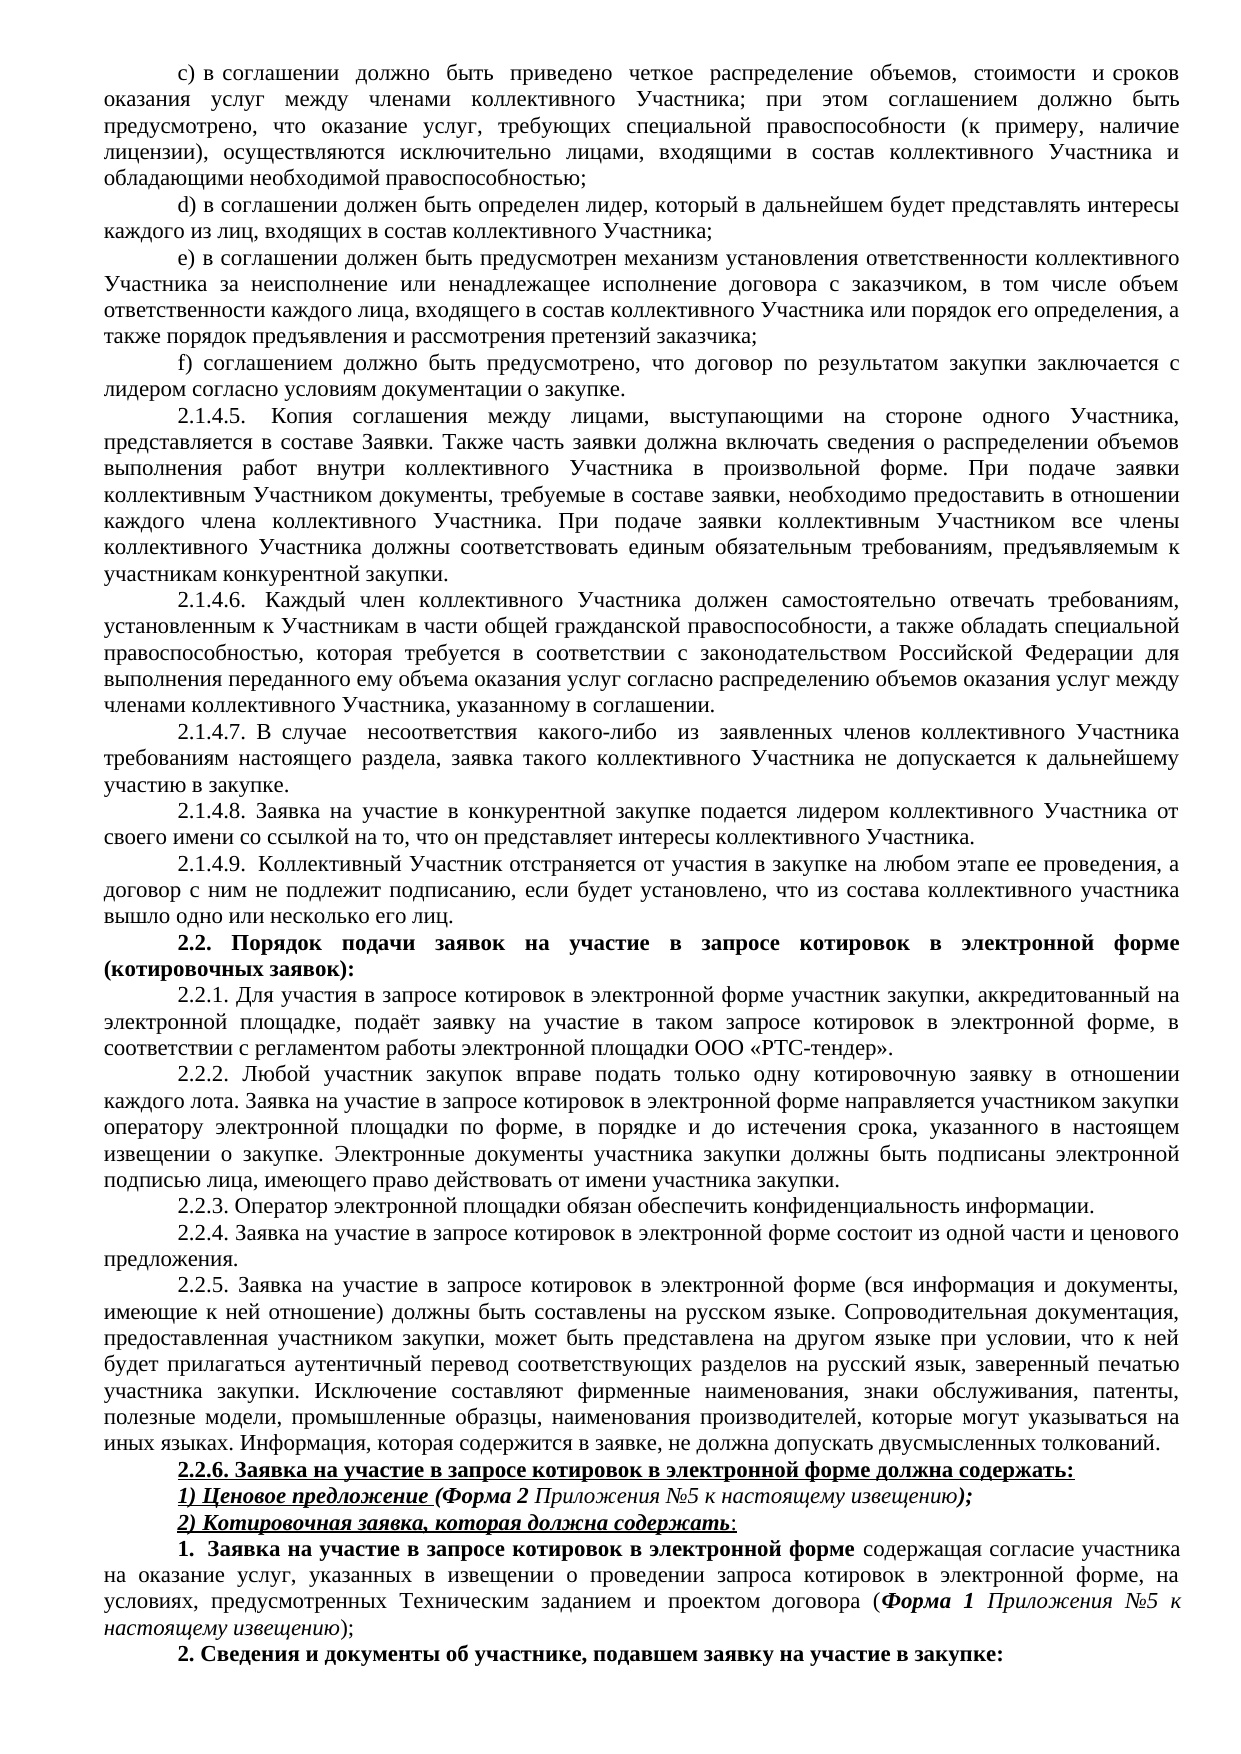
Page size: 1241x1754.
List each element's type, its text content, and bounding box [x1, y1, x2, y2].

text 2.2.5. Заявка на участие в запросе котировок в электронной форме (вся информация и документы, имеющие к ней отношение) должны быть составлены на русском языке. Сопроводительная документация, предоставленная участником закупки, может быть представлена на другом языке при условии, что к ней будет прилагаться аутентичный перевод соответствующих разделов на русский язык, заверенный печатью участника закупки. Исключение составляют фирменные наименования, знаки обслуживания, патенты, полезные модели, промышленные образцы, наименования производителей, которые могут указываться на иных языках. Информация, которая содержится в заявке, не должна допускать двусмысленных толкований. [103, 1271, 1181, 1456]
text 2.2.3. Оператор электронной площадки обязан обеспечить конфиденциальность информации. [103, 1192, 1181, 1219]
subtitle 2.2. Порядок подачи заявок на участие в запросе котировок в электронной форме (котировочных заявок): [103, 929, 1181, 981]
text 2.1.4.9. Коллективный Участник отстраняется от участия в закупке на любом этапе ее проведения, а договор с ним не подлежит подписанию, если будет установлено, что из состава коллективного участника вышло одно или несколько его лиц. [103, 850, 1181, 929]
text 1) Ценовое предложение (Форма 2 Приложения №5 к настоящему извещению); [103, 1482, 1181, 1508]
text 2. Сведения и документы об участнике, подавшем заявку на участие в закупке: [103, 1640, 1181, 1667]
text 2.2.4. Заявка на участие в запросе котировок в электронной форме состоит из одной части и ценового предложения. [103, 1219, 1181, 1271]
text 2.2.1. Для участия в запросе котировок в электронной форме участник закупки, аккредитованный на электронной площадке, подаёт заявку на участие в таком запросе котировок в электронной форме, в соответствии с регламентом работы электронной площадки ООО «РТС-тендер». [103, 981, 1181, 1061]
text 2.1.4.7. В случае несоответствия какого-либо из заявленных членов коллективного Участника требованиям настоящего раздела, заявка такого коллективного Участника не допускается к дальнейшему участию в закупке. [103, 718, 1181, 797]
text е) в соглашении должен быть предусмотрен механизм установления ответственности коллективного Участника за неисполнение или ненадлежащее исполнение договора с заказчиком, в том числе объем ответственности каждого лица, входящего в состав коллективного Участника или порядок его определения, а также порядок предъявления и рассмотрения претензий заказчика; [103, 243, 1181, 349]
text 2.1.4.5. Копия соглашения между лицами, выступающими на стороне одного Участника, представляется в составе Заявки. Также часть заявки должна включать сведения о распределении объемов выполнения работ внутри коллективного Участника в произвольной форме. При подаче заявки коллективным Участником документы, требуемые в составе заявки, необходимо предоставить в отношении каждого члена коллективного Участника. При подаче заявки коллективным Участником все члены коллективного Участника должны соответствовать единым обязательным требованиям, предъявляемым к участникам конкурентной закупки. [103, 402, 1181, 586]
text 2.1.4.8. Заявка на участие в конкурентной закупке подается лидером коллективного Участника от своего имени со ссылкой на то, что он представляет интересы коллективного Участника. [103, 797, 1181, 850]
text 2.2.6. Заявка на участие в запросе котировок в электронной форме должна содержать: [103, 1456, 1181, 1482]
text c) в соглашении должно быть приведено четкое распределение объемов, стоимости и сроков оказания услуг между членами коллективного Участника; при этом соглашением должно быть предусмотрено, что оказание услуг, требующих специальной правоспособности (к примеру, наличие лицензии), осуществляются исключительно лицами, входящими в состав коллективного Участника и обладающими необходимой правоспособностью; [103, 59, 1181, 191]
text 1. Заявка на участие в запросе котировок в электронной форме содержащая согласие участника на оказание услуг, указанных в извещении о проведении запроса котировок в электронной форме, на условиях, предусмотренных Техническим заданием и проектом договора (Форма 1 Приложения №5 к настоящему извещению); [103, 1535, 1181, 1640]
text 2.1.4.6. Каждый член коллективного Участника должен самостоятельно отвечать требованиям, установленным к Участникам в части общей гражданской правоспособности, а также обладать специальной правоспособностью, которая требуется в соответствии с законодательством Российской Федерации для выполнения переданного ему объема оказания услуг согласно распределению объемов оказания услуг между членами коллективного Участника, указанному в соглашении. [103, 586, 1181, 718]
text d) в соглашении должен быть определен лидер, который в дальнейшем будет представлять интересы каждого из лиц, входящих в состав коллективного Участника; [103, 191, 1181, 243]
text 2) Котировочная заявка, которая должна содержать: [103, 1508, 1181, 1535]
text f) соглашением должно быть предусмотрено, что договор по результатом закупки заключается с лидером согласно условиям документации о закупке. [103, 349, 1181, 402]
text 2.2.2. Любой участник закупок вправе подать только одну котировочную заявку в отношении каждого лота. Заявка на участие в запросе котировок в электронной форме направляется участником закупки оператору электронной площадки по форме, в порядке и до истечения срока, указанного в настоящем извещении о закупке. Электронные документы участника закупки должны быть подписаны электронной подписью лица, имеющего право действовать от имени участника закупки. [103, 1061, 1181, 1192]
